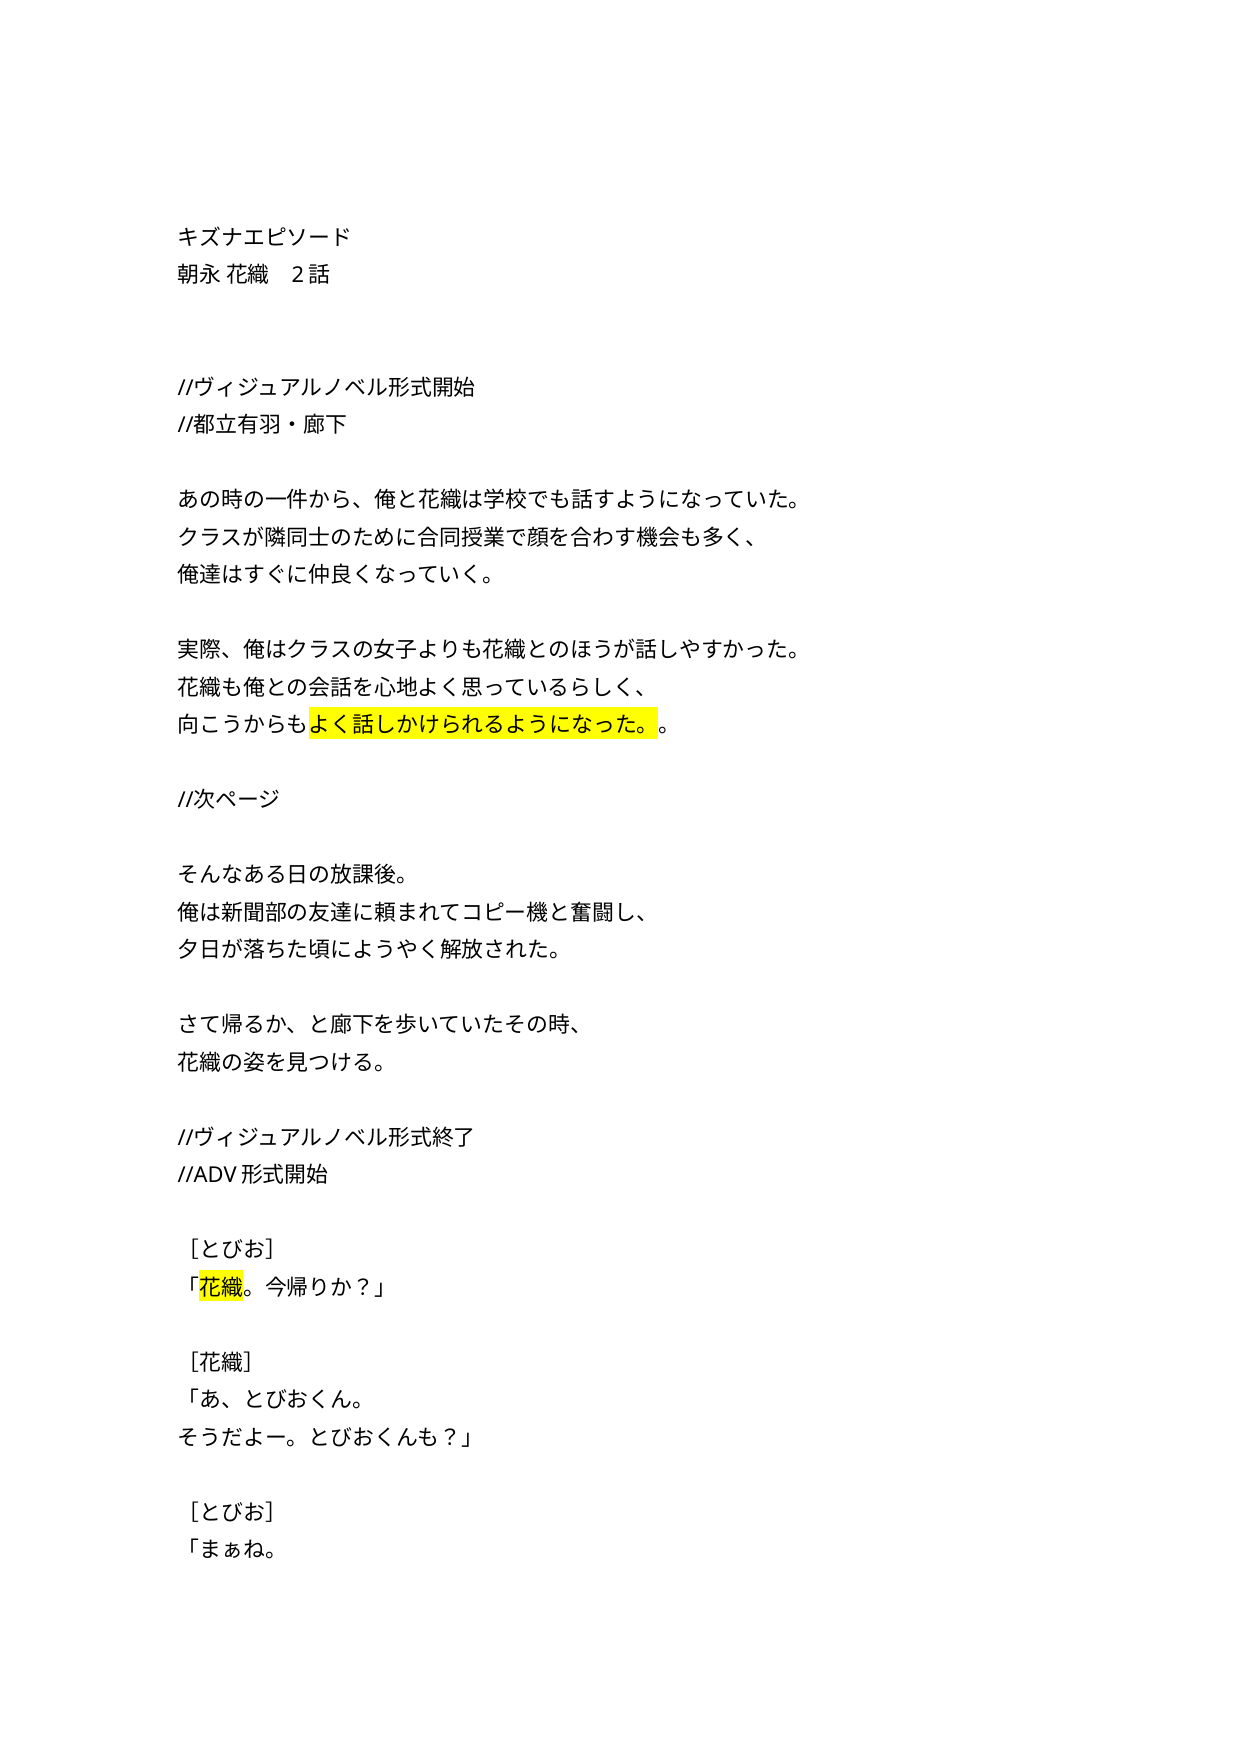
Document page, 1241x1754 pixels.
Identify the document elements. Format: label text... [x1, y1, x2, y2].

text 夕日が落ちた頃にようやく解放された。 [177, 929, 1063, 967]
text そんなある日の放課後。 [177, 854, 1063, 892]
text 花織も俺との会話を心地よく思っているらしく、 [177, 667, 1063, 704]
text 俺達はすぐに仲良くなっていく。 [177, 554, 1063, 592]
text 向こうからもよく話しかけられるようになった。。 [177, 704, 1063, 742]
text さて帰るか、と廊下を歩いていたその時、 [177, 1004, 1063, 1042]
text //都立有羽・廊下 [177, 404, 1063, 442]
text 「花織。今帰りか？」 [177, 1267, 1063, 1304]
text //ADV形式開始 [177, 1154, 1063, 1192]
text キズナエピソード [177, 217, 1063, 254]
text //次ページ [177, 779, 1063, 817]
text ［花織］ [177, 1342, 1063, 1379]
text 「まぁね。 [177, 1529, 1063, 1567]
text そうだよー。とびおくんも？」 [177, 1417, 1063, 1454]
text ［とびお］ [177, 1229, 1063, 1267]
text //ヴィジュアルノベル形式開始 [177, 367, 1063, 404]
text 「あ、とびおくん。 [177, 1379, 1063, 1417]
text クラスが隣同士のために合同授業で顔を合わす機会も多く、 [177, 517, 1063, 554]
text 花織の姿を見つける。 [177, 1042, 1063, 1079]
text 朝永 花織 2話 [177, 254, 1063, 292]
text ［とびお］ [177, 1492, 1063, 1529]
text //ヴィジュアルノベル形式終了 [177, 1117, 1063, 1154]
text 俺は新聞部の友達に頼まれてコピー機と奮闘し、 [177, 892, 1063, 929]
text 実際、俺はクラスの女子よりも花織とのほうが話しやすかった。 [177, 629, 1063, 667]
text あの時の一件から、俺と花織は学校でも話すようになっていた。 [177, 479, 1063, 517]
